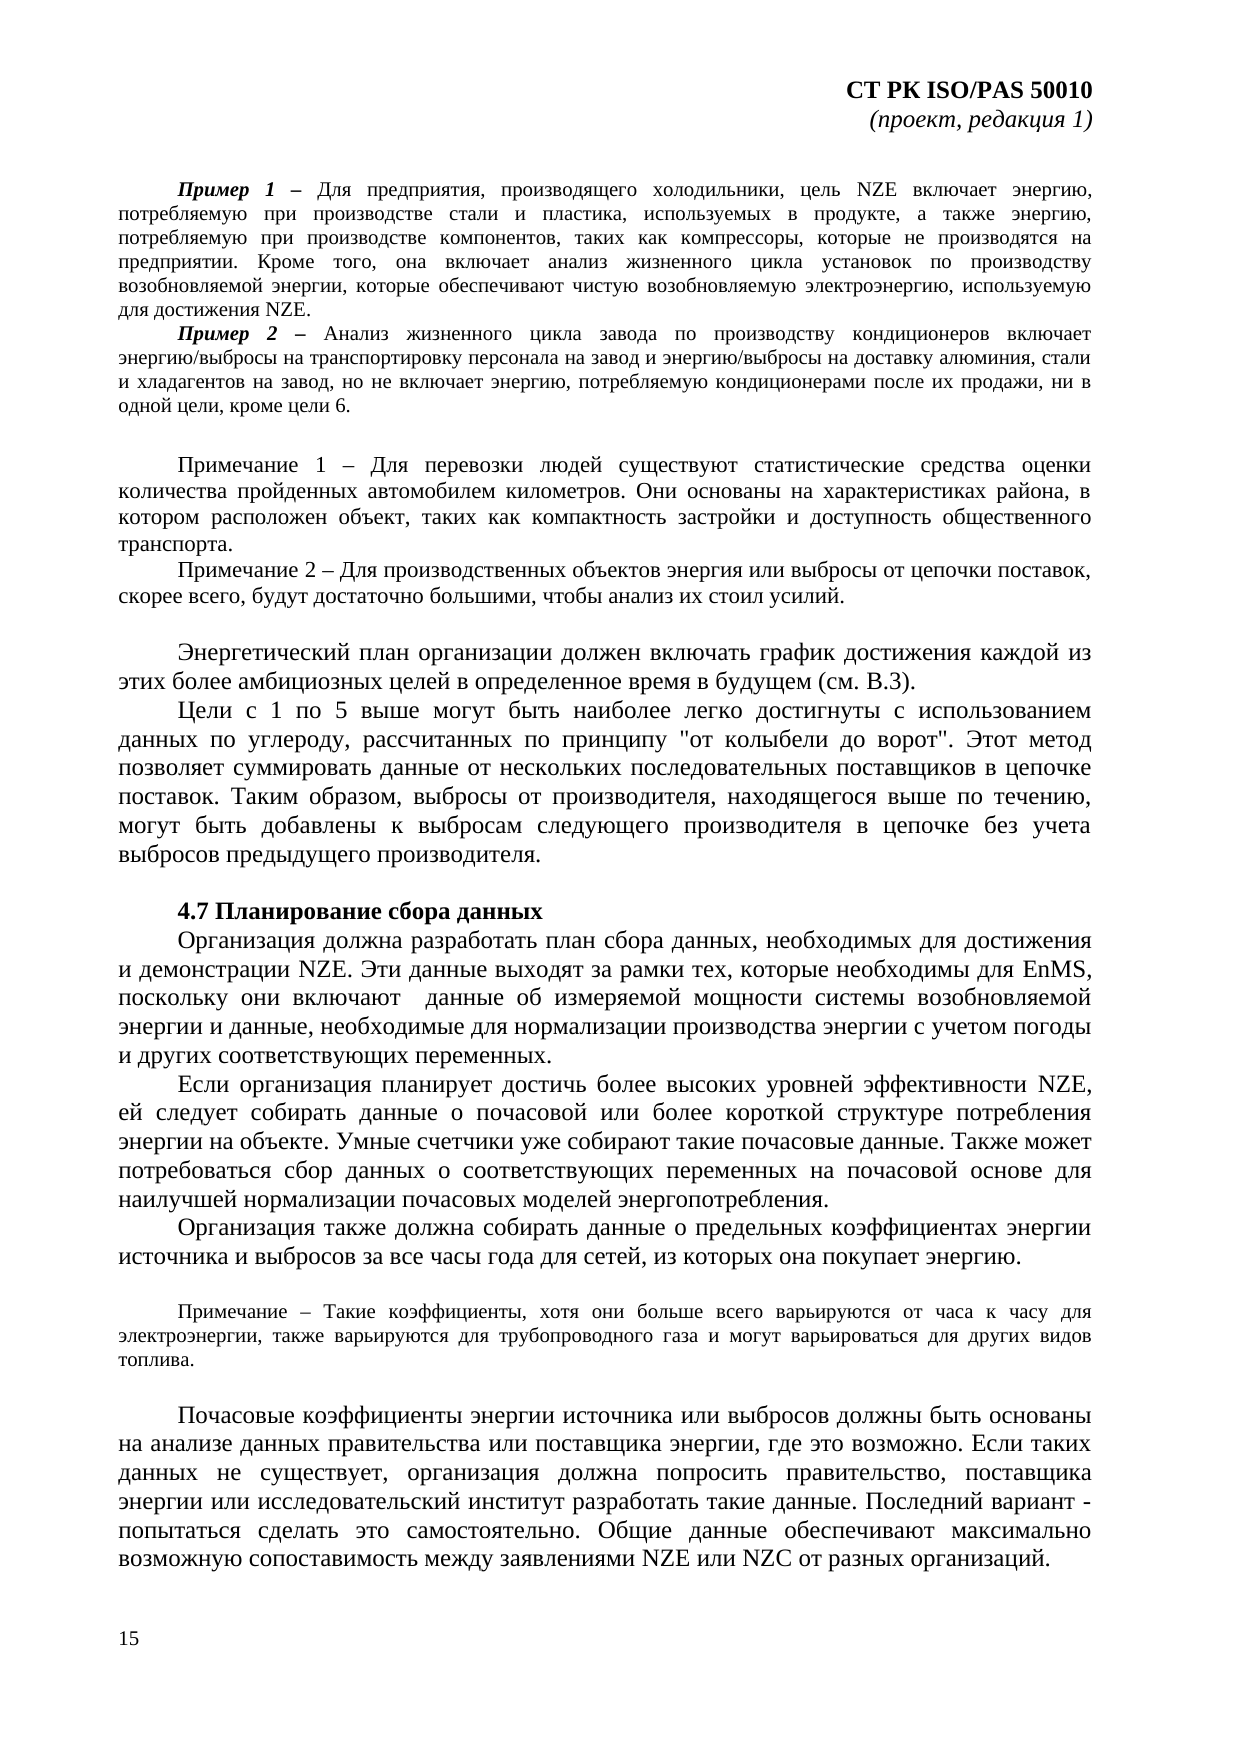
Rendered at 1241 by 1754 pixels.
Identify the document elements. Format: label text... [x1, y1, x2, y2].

text Примечание 1 – Для перевозки людей существуют статистические средства оценки количества пройденных автомобилем километров. Они основаны на характеристиках района, в котором расположен объект, таких как компактность застройки и доступность общественного транспорта. [118, 451, 1092, 556]
text Цели с 1 по 5 выше могут быть наиболее легко достигнуты с использованием данных по углероду, рассчитанных по принципу "от колыбели до ворот". Этот метод позволяет суммировать данные от нескольких последовательных поставщиков в цепочке поставок. Таким образом, выбросы от производителя, находящегося выше по течению, могут быть добавлены к выбросам следующего производителя в цепочке без учета выбросов предыдущего производителя. [118, 695, 1092, 867]
text Пример 2 – Анализ жизненного цикла завода по производству кондиционеров включает энергию/выбросы на транспортировку персонала на завод и энергию/выбросы на доставку алюминия, стали и хладагентов на завод, но не включает энергию, потребляемую кондиционерами после их продажи, ни в одной цели, кроме цели 6. [118, 321, 1092, 417]
text Организация также должна собирать данные о предельных коэффициентах энергии источника и выбросов за все часы года для сетей, из которых она покупает энергию. [118, 1212, 1092, 1270]
text 4.7 Планирование сбора данных [118, 896, 1092, 925]
text Примечание 2 – Для производственных объектов энергия или выбросы от цепочки поставок, скорее всего, будут достаточно большими, чтобы анализ их стоил усилий. [118, 556, 1092, 609]
text Если организация планирует достичь более высоких уровней эффективности NZE, ей следует собирать данные о почасовой или более короткой структуре потребления энергии на объекте. Умные счетчики уже собирают такие почасовые данные. Также может потребоваться сбор данных о соответствующих переменных на почасовой основе для наилучшей нормализации почасовых моделей энергопотребления. [118, 1069, 1092, 1212]
text Примечание – Такие коэффициенты, хотя они больше всего варьируются от часа к часу для электроэнергии, также варьируются для трубопроводного газа и могут варьироваться для других видов топлива. [118, 1299, 1092, 1371]
text Организация должна разработать план сбора данных, необходимых для достижения и демонстрации NZE. Эти данные выходят за рамки тех, которые необходимы для EnMS, поскольку они включают данные об измеряемой мощности системы возобновляемой энергии и данные, необходимые для нормализации производства энергии с учетом погоды и других соответствующих переменных. [118, 925, 1092, 1069]
text Пример 1 – Для предприятия, производящего холодильники, цель NZE включает энергию, потребляемую при производстве стали и пластика, используемых в продукте, а также энергию, потребляемую при производстве компонентов, таких как компрессоры, которые не производятся на предприятии. Кроме того, она включает анализ жизненного цикла установок по производству возобновляемой энергии, которые обеспечивают чистую возобновляемую электроэнергию, используемую для достижения NZE. [118, 176, 1092, 321]
text Почасовые коэффициенты энергии источника или выбросов должны быть основаны на анализе данных правительства или поставщика энергии, где это возможно. Если таких данных не существует, организация должна попросить правительство, поставщика энергии или исследовательский институт разработать такие данные. Последний вариант - попытаться сделать это самостоятельно. Общие данные обеспечивают максимально возможную сопоставимость между заявлениями NZE или NZC от разных организаций. [118, 1400, 1092, 1572]
text Энергетический план организации должен включать график достижения каждой из этих более амбициозных целей в определенное время в будущем (см. B.3). [118, 637, 1092, 695]
